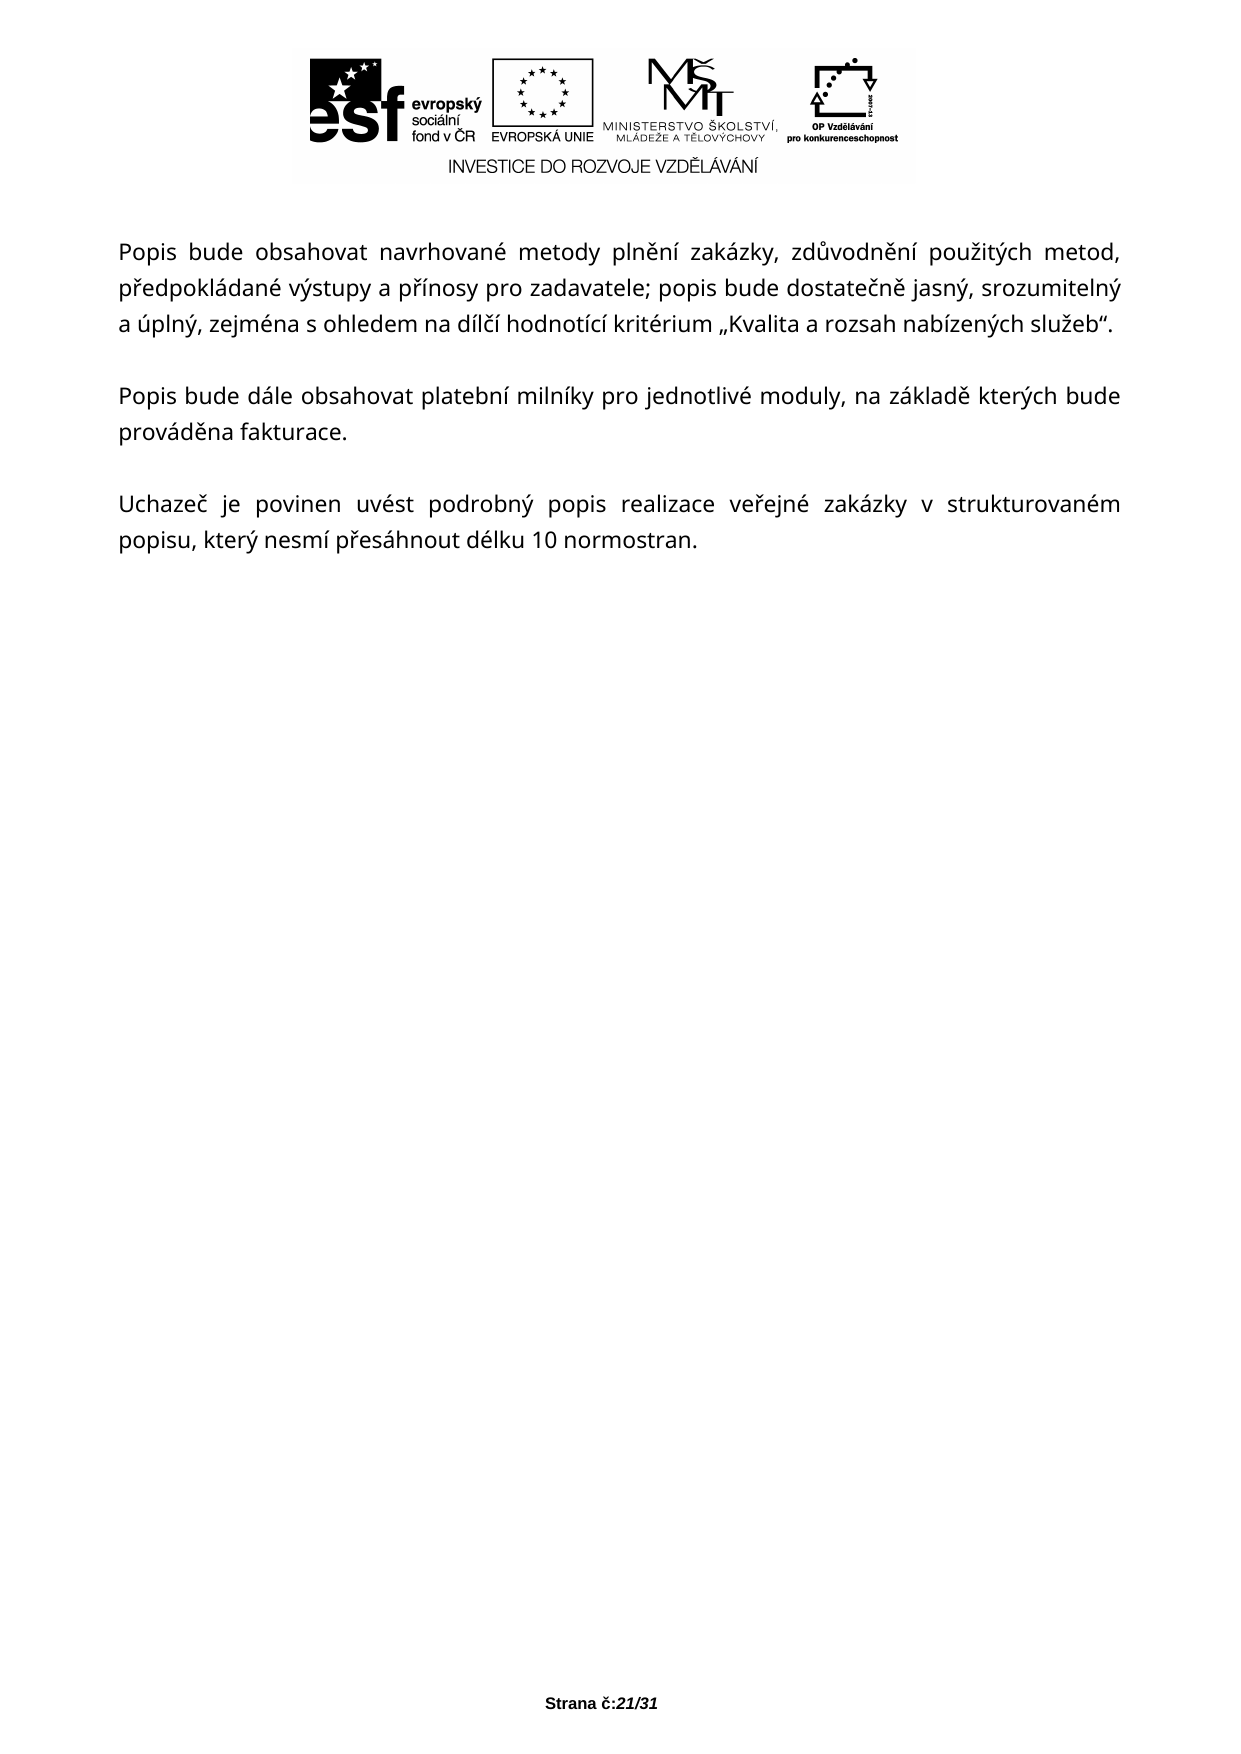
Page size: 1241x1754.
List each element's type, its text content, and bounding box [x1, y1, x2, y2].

picture [292, 48, 916, 184]
text Popis bude obsahovat navrhované metody plnění zakázky, zdůvodnění použitých metod, předpokládané výstupy a přínosy pro zadavatele; popis bude dostatečně jasný, srozumitelný a úplný, zejména s ohledem na dílčí hodnotící kritérium „Kvalita a rozsah nabízených služeb“. [118, 236, 1122, 339]
text Popis bude dále obsahovat platební milníky pro jednotlivé moduly, na základě kterých bude prováděna fakturace. [118, 380, 1122, 447]
text Uchazeč je povinen uvést podrobný popis realizace veřejné zakázky v strukturovaném popisu, který nesmí přesáhnout délku 10 normostran. [118, 488, 1122, 555]
